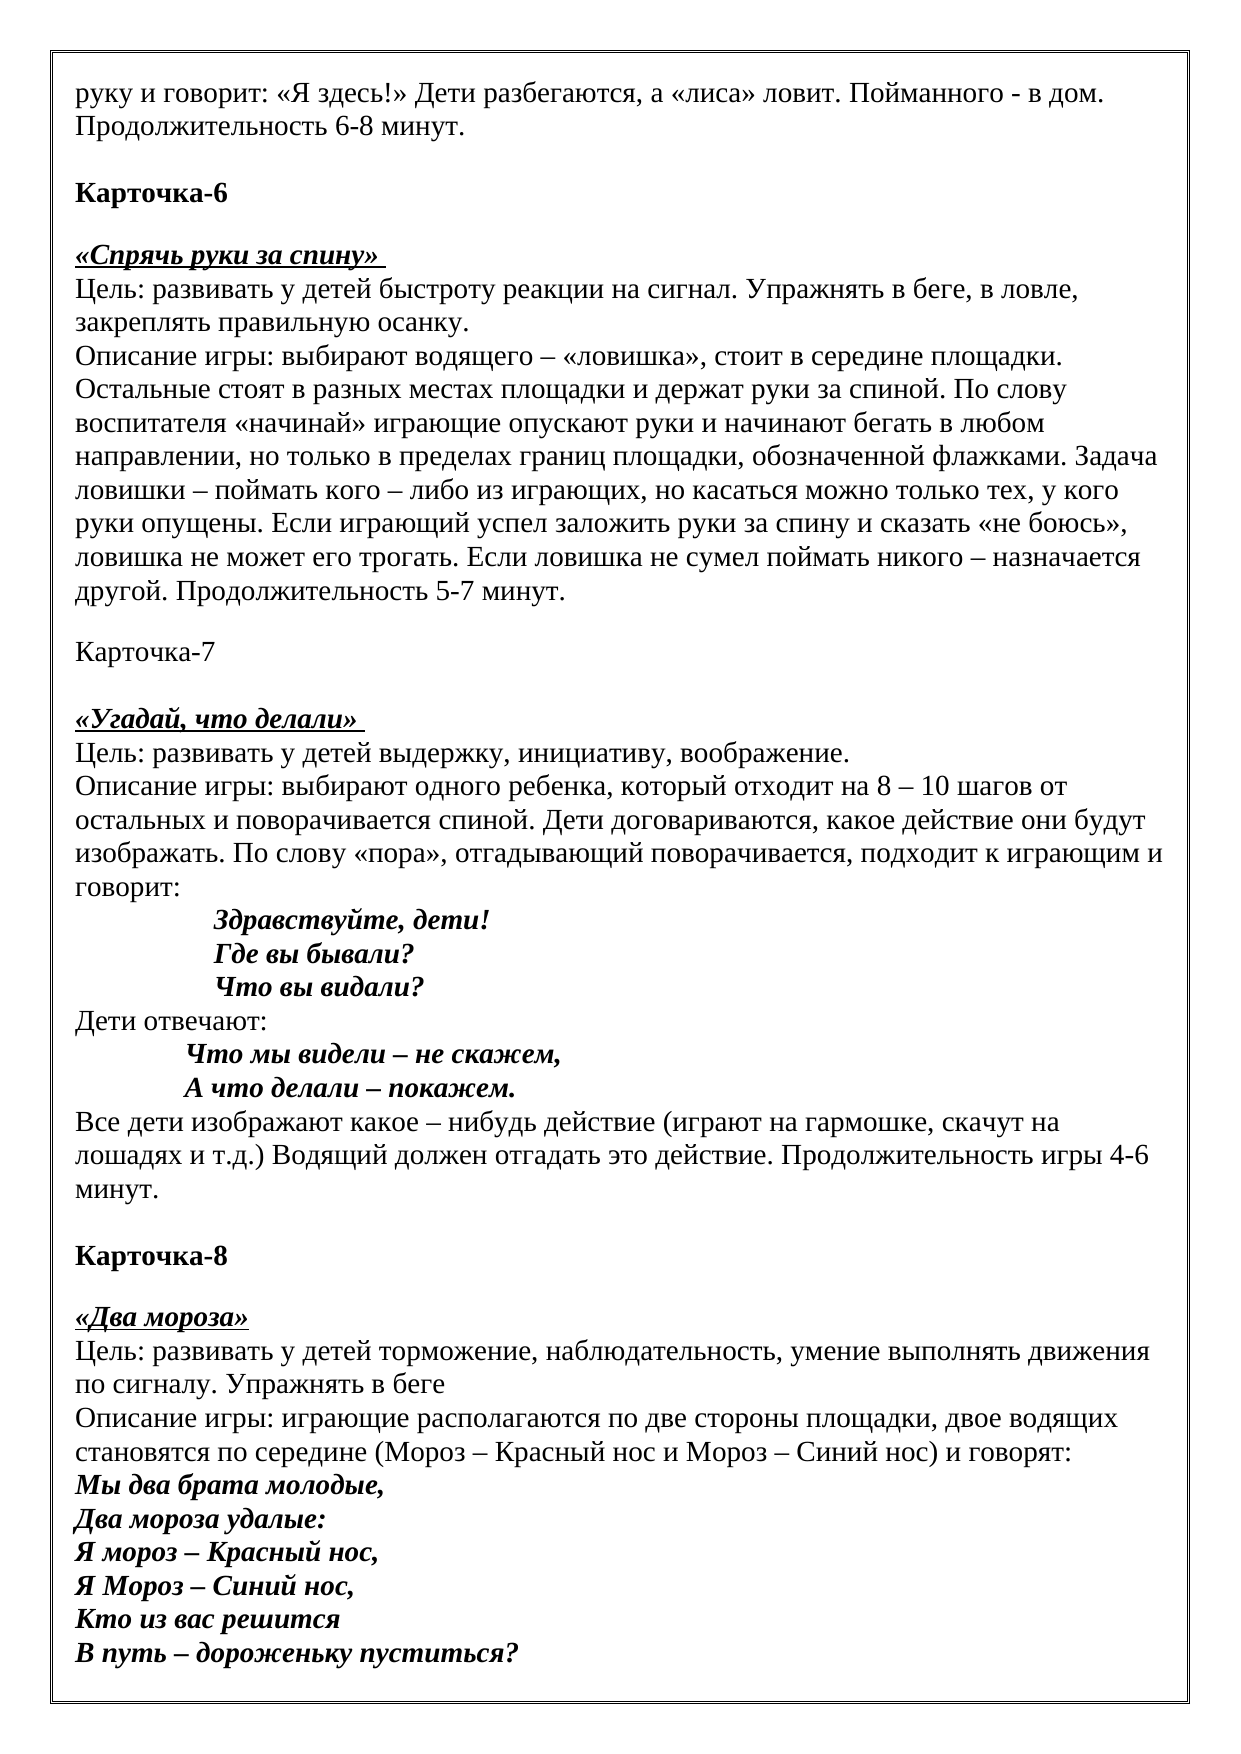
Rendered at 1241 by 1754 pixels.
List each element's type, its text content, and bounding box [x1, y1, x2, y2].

text А что делали – покажем. [75, 1070, 1165, 1104]
text Мы два брата молодые, [75, 1467, 1165, 1501]
text Кто из вас решится [75, 1601, 1165, 1635]
text Здравствуйте, дети! [75, 902, 1165, 936]
text Описание игры: выбирают водящего – «ловишка», стоит в середине площадки. Остальные стоят в разных местах площадки и держат руки за спиной. По слову воспитателя «начинай» играющие опускают руки и начинают бегать в любом направлении, но только в пределах границ площадки, обозначенной флажками. Задача ловишки – поймать кого – либо из играющих, но касаться можно только тех, у кого руки опущены. Если играющий успел заложить руки за спину и сказать «не боюсь», ловишка не может его трогать. Если ловишка не сумел поймать никого – назначается другой. Продолжительность 5-7 минут. [75, 338, 1165, 606]
text Я Мороз – Синий нос, [75, 1568, 1165, 1601]
text Два мороза удалые: [75, 1501, 1165, 1534]
text Цель: развивать у детей выдержку, инициативу, воображение. [75, 735, 1165, 768]
text «Два мороза» [75, 1299, 1165, 1333]
text Цель: развивать у детей быстроту реакции на сигнал. Упражнять в беге, в ловле, закреплять правильную осанку. [75, 271, 1165, 338]
text Дети отвечают: [75, 1003, 1165, 1037]
text Цель: развивать у детей торможение, наблюдательность, умение выполнять движения по сигналу. Упражнять в беге [75, 1333, 1165, 1400]
text Я мороз – Красный нос, [75, 1534, 1165, 1568]
text Описание игры: играющие располагаются по две стороны площадки, двое водящих становятся по середине (Мороз – Красный нос и Мороз – Синий нос) и говорят: [75, 1400, 1165, 1467]
text В путь – дороженьку пуститься? [75, 1635, 1165, 1668]
text Карточка-6 [75, 176, 1165, 209]
text Карточка-7 [75, 634, 1165, 668]
text Описание игры: выбирают одного ребенка, который отходит на 8 – 10 шагов от остальных и поворачивается спиной. Дети договариваются, какое действие они будут изображать. По слову «пора», отгадывающий поворачивается, подходит к играющим и говорит: [75, 768, 1165, 902]
text Что мы видели – не скажем, [75, 1037, 1165, 1070]
text «Угадай, что делали» [75, 701, 1165, 735]
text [75, 75, 1165, 142]
text «Спрячь руки за спину» [75, 237, 1165, 271]
text Что вы видали? [75, 969, 1165, 1003]
text Где вы бывали? [75, 936, 1165, 969]
text Карточка-8 [75, 1238, 1165, 1271]
text Все дети изображают какое – нибудь действие (играют на гармошке, скачут на лошадях и т.д.) Водящий должен отгадать это действие. Продолжительность игры 4-6 минут. [75, 1104, 1165, 1204]
